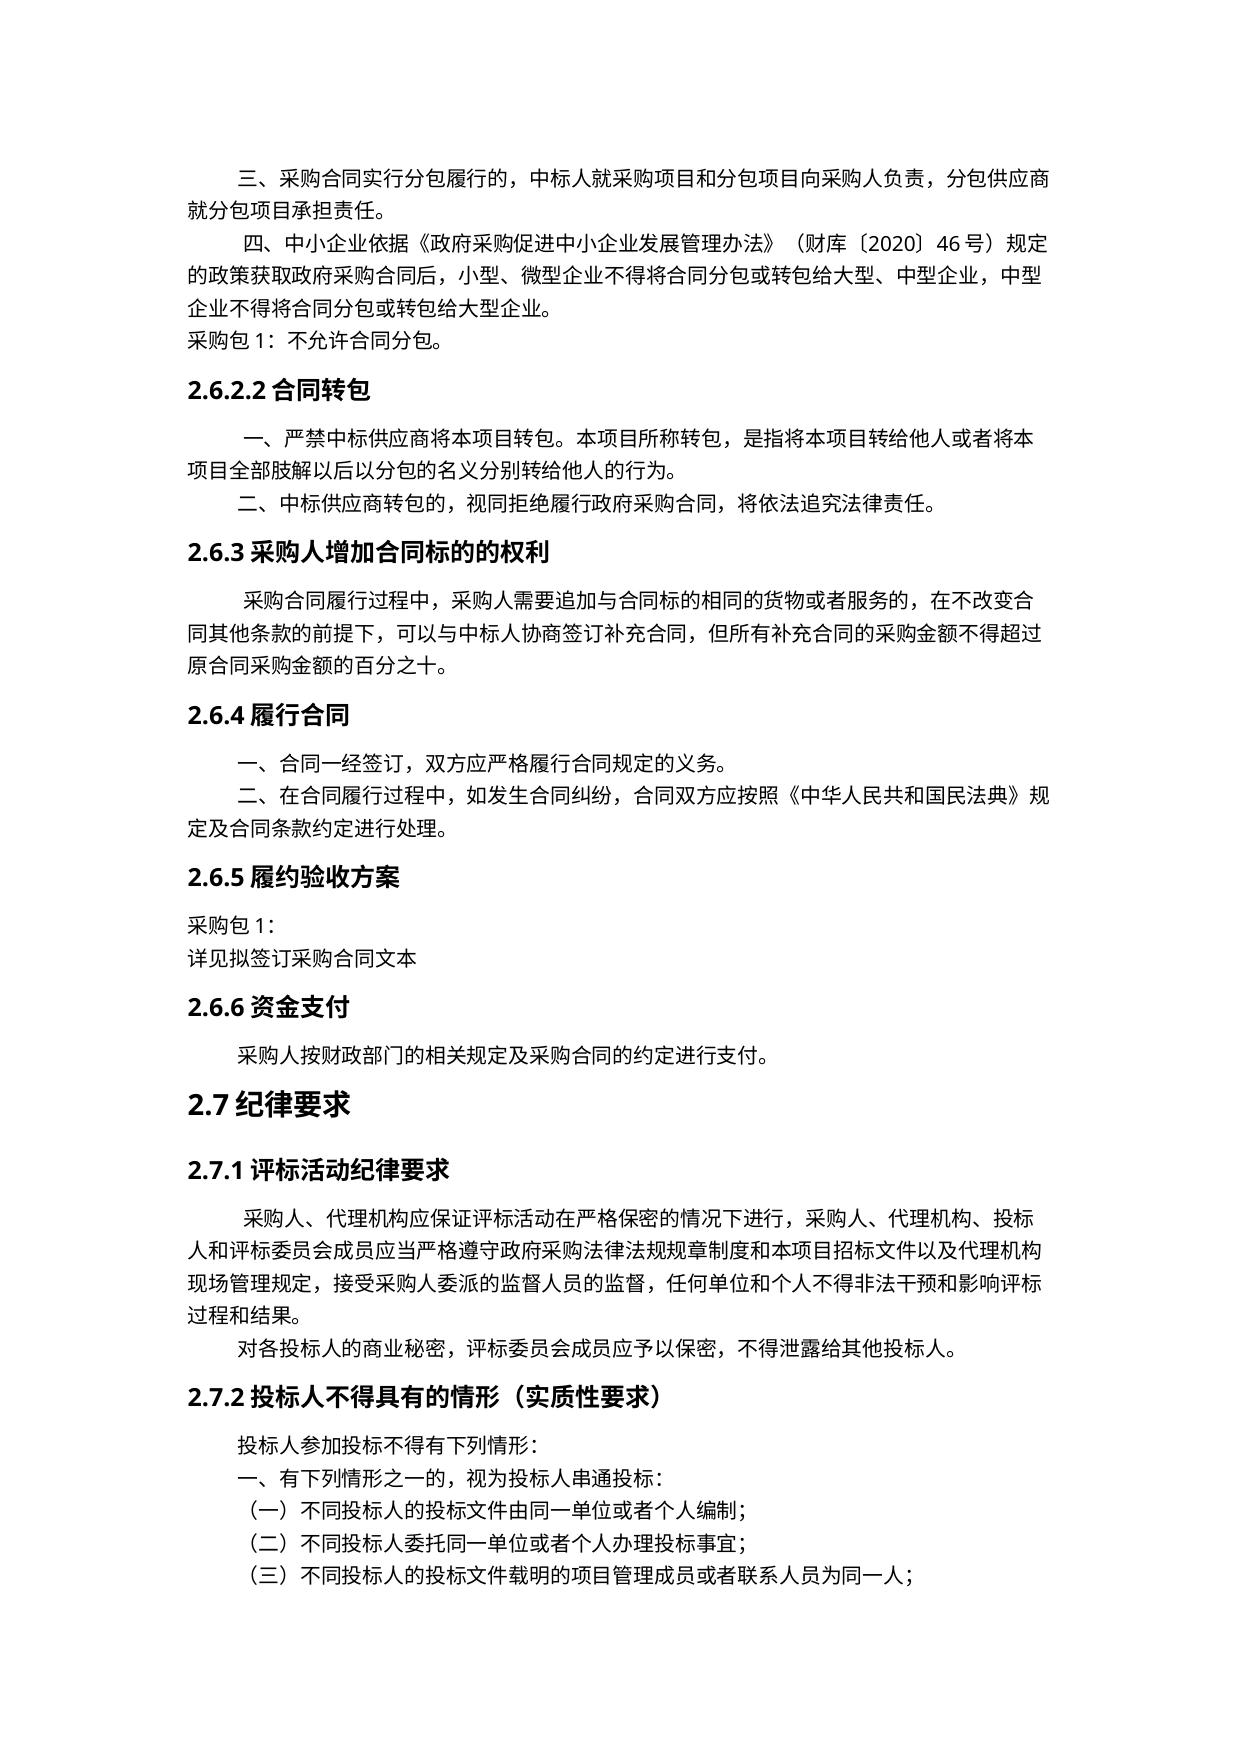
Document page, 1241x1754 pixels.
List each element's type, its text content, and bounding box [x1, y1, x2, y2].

text 2.7.1评标活动纪律要求 [187, 1137, 1053, 1202]
text 二、在合同履行过程中，如发生合同纠纷，合同双方应按照《中华人民共和国民法典》规定及合同条款约定进行处理。 [187, 779, 1053, 844]
text 一、合同一经签订，双方应严格履行合同规定的义务。 [187, 747, 1053, 779]
text 详见拟签订采购合同文本 [187, 942, 1053, 974]
text 二、中标供应商转包的，视同拒绝履行政府采购合同，将依法追究法律责任。 [187, 487, 1053, 519]
text （一）不同投标人的投标文件由同一单位或者个人编制； [187, 1494, 1053, 1527]
text 采购包1：不允许合同分包。 [187, 324, 1053, 357]
text 2.6.2.2合同转包 [187, 357, 1053, 422]
text 采购包1： [187, 909, 1053, 942]
text 一、有下列情形之一的，视为投标人串通投标： [187, 1462, 1053, 1494]
text 2.6.3采购人增加合同标的的权利 [187, 519, 1053, 584]
text 一、严禁中标供应商将本项目转包。本项目所称转包，是指将本项目转给他人或者将本项目全部肢解以后以分包的名义分别转给他人的行为。 [187, 422, 1053, 487]
text 2.6.6资金支付 [187, 974, 1053, 1039]
text 投标人参加投标不得有下列情形： [187, 1429, 1053, 1462]
text 2.7纪律要求 [187, 1072, 1053, 1137]
text 2.7.2投标人不得具有的情形（实质性要求） [187, 1364, 1053, 1429]
text 采购人、代理机构应保证评标活动在严格保密的情况下进行，采购人、代理机构、投标人和评标委员会成员应当严格遵守政府采购法律法规规章制度和本项目招标文件以及代理机构现场管理规定，接受采购人委派的监督人员的监督，任何单位和个人不得非法干预和影响评标过程和结果。 [187, 1202, 1053, 1332]
text 2.6.5履约验收方案 [187, 844, 1053, 909]
text 采购人按财政部门的相关规定及采购合同的约定进行支付。 [187, 1039, 1053, 1072]
text （三）不同投标人的投标文件载明的项目管理成员或者联系人员为同一人； [187, 1559, 1053, 1592]
text 2.6.4履行合同 [187, 682, 1053, 747]
text 对各投标人的商业秘密，评标委员会成员应予以保密，不得泄露给其他投标人。 [187, 1332, 1053, 1364]
text 采购合同履行过程中，采购人需要追加与合同标的相同的货物或者服务的，在不改变合同其他条款的前提下，可以与中标人协商签订补充合同，但所有补充合同的采购金额不得超过原合同采购金额的百分之十。 [187, 584, 1053, 682]
text 三、采购合同实行分包履行的，中标人就采购项目和分包项目向采购人负责，分包供应商就分包项目承担责任。 [187, 162, 1053, 227]
text 四、中小企业依据《政府采购促进中小企业发展管理办法》（财库〔2020〕46号）规定的政策获取政府采购合同后，小型、微型企业不得将合同分包或转包给大型、中型企业，中型企业不得将合同分包或转包给大型企业。 [187, 227, 1053, 324]
text （二）不同投标人委托同一单位或者个人办理投标事宜； [187, 1527, 1053, 1559]
